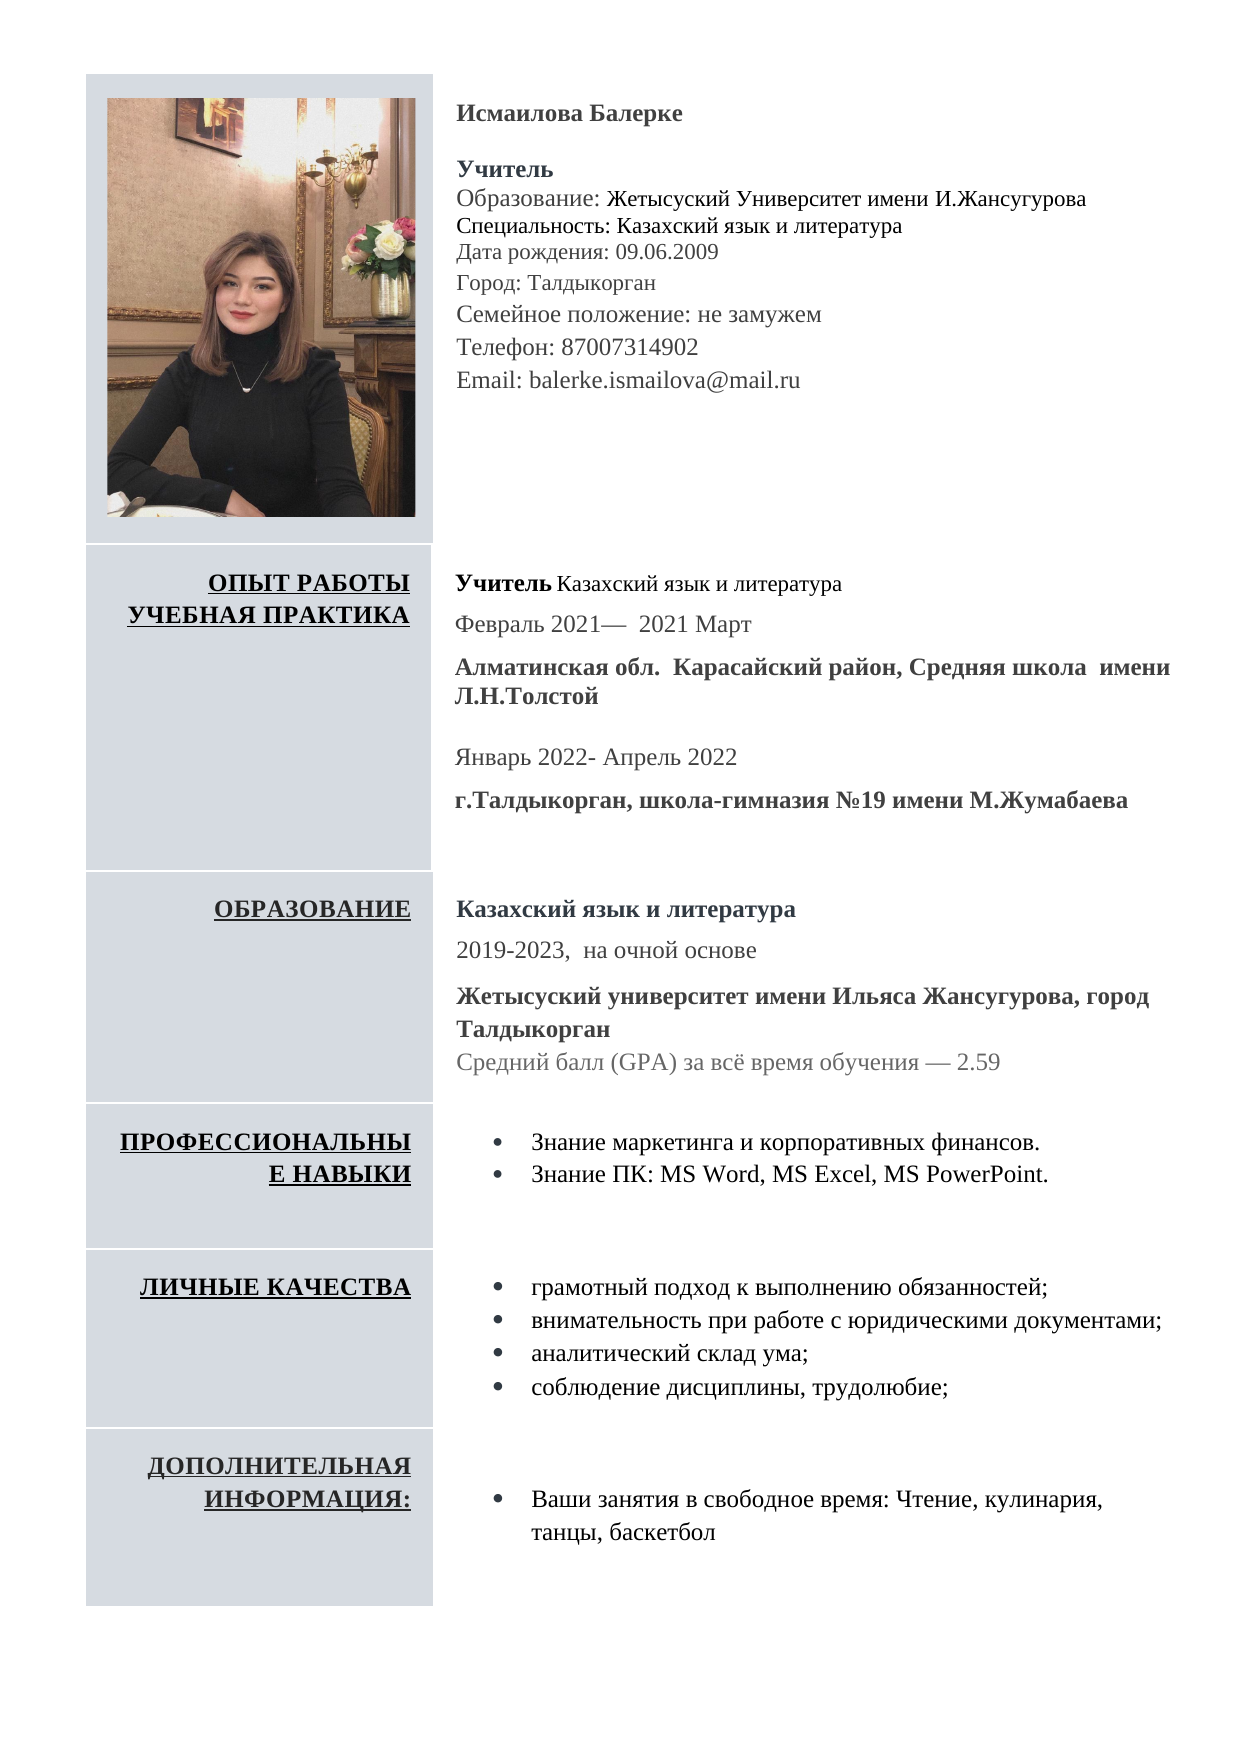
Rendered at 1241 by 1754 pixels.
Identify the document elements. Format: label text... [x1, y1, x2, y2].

table_cell Ваши занятия в свободное время: Чтение, кулинария, танцы, баскетбол [435, 1429, 1194, 1606]
picture [107, 98, 416, 517]
table_cell грамотный подход к выполнению обязанностей; внимательность при работе с юридическими документами; аналитический склад ума; соблюдение дисциплины, трудолюбие; [435, 1250, 1194, 1427]
table_cell Учитель Казахский язык и литература Февраль 2021— 2021 Март Алматинская обл. Карасайский район, Средняя школа имени Л.Н.Толстой Январь 2022- Апрель 2022 г.Талдыкорган, школа-гимназия №19 имени М.Жумабаева [433, 545, 1194, 870]
table_header [86, 74, 433, 543]
table_cell ЛИЧНЫЕ КАЧЕСТВА [86, 1250, 433, 1427]
table_cell ОПЫТ РАБОТЫ УЧЕБНАЯ ПРАКТИКА [86, 545, 431, 870]
table_cell Знание маркетинга и корпоративных финансов. Знание ПК: MS Word, MS Excel, MS PowerPoint. [435, 1104, 1194, 1248]
table_header Исмаилова Балерке Учитель Образование: Жетысуский Университет имени И.Жансугурова Специальность: Казахский язык и литература Дата рождения: 09.06.2009 Город: Талдыкорган Семейное положение: не замужем Телефон: 87007314902 Email: balerke.ismailova@mail.ru [435, 76, 1194, 543]
table_cell ДОПОЛНИТЕЛЬНАЯ ИНФОРМАЦИЯ: [86, 1429, 433, 1606]
table_cell Казахский язык и литература 2019-2023, на очной основе Жетысуский университет имени Ильяса Жансугурова, город Талдыкорган Средний балл (GPA) за всё время обучения — 2.59 [435, 872, 1194, 1102]
table_cell ПРОФЕССИОНАЛЬНЫЕ НАВЫКИ [86, 1104, 433, 1248]
table_cell ОБРАЗОВАНИЕ [86, 872, 433, 1102]
